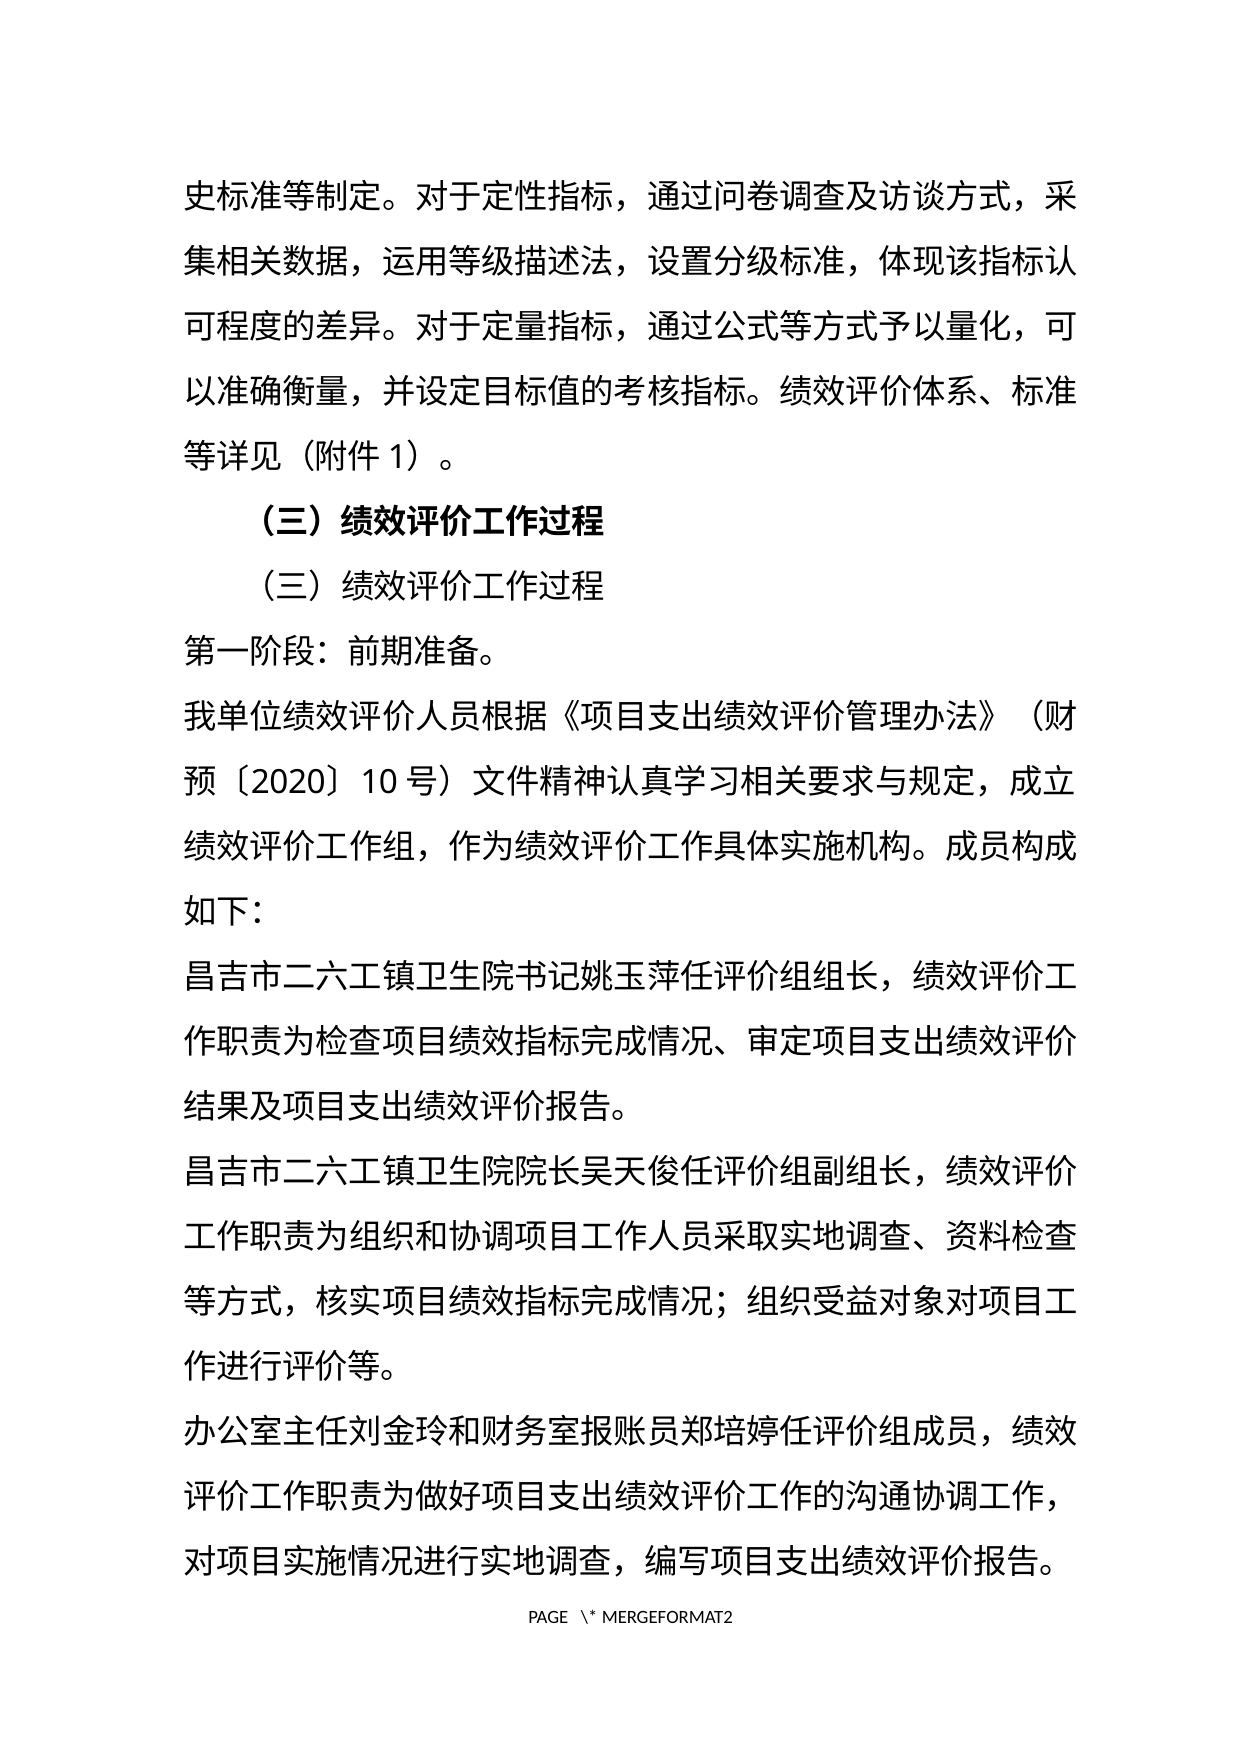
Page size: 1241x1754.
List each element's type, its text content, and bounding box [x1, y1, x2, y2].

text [183, 162, 1078, 487]
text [183, 552, 1078, 1592]
text （三）绩效评价工作过程 [183, 487, 1078, 552]
